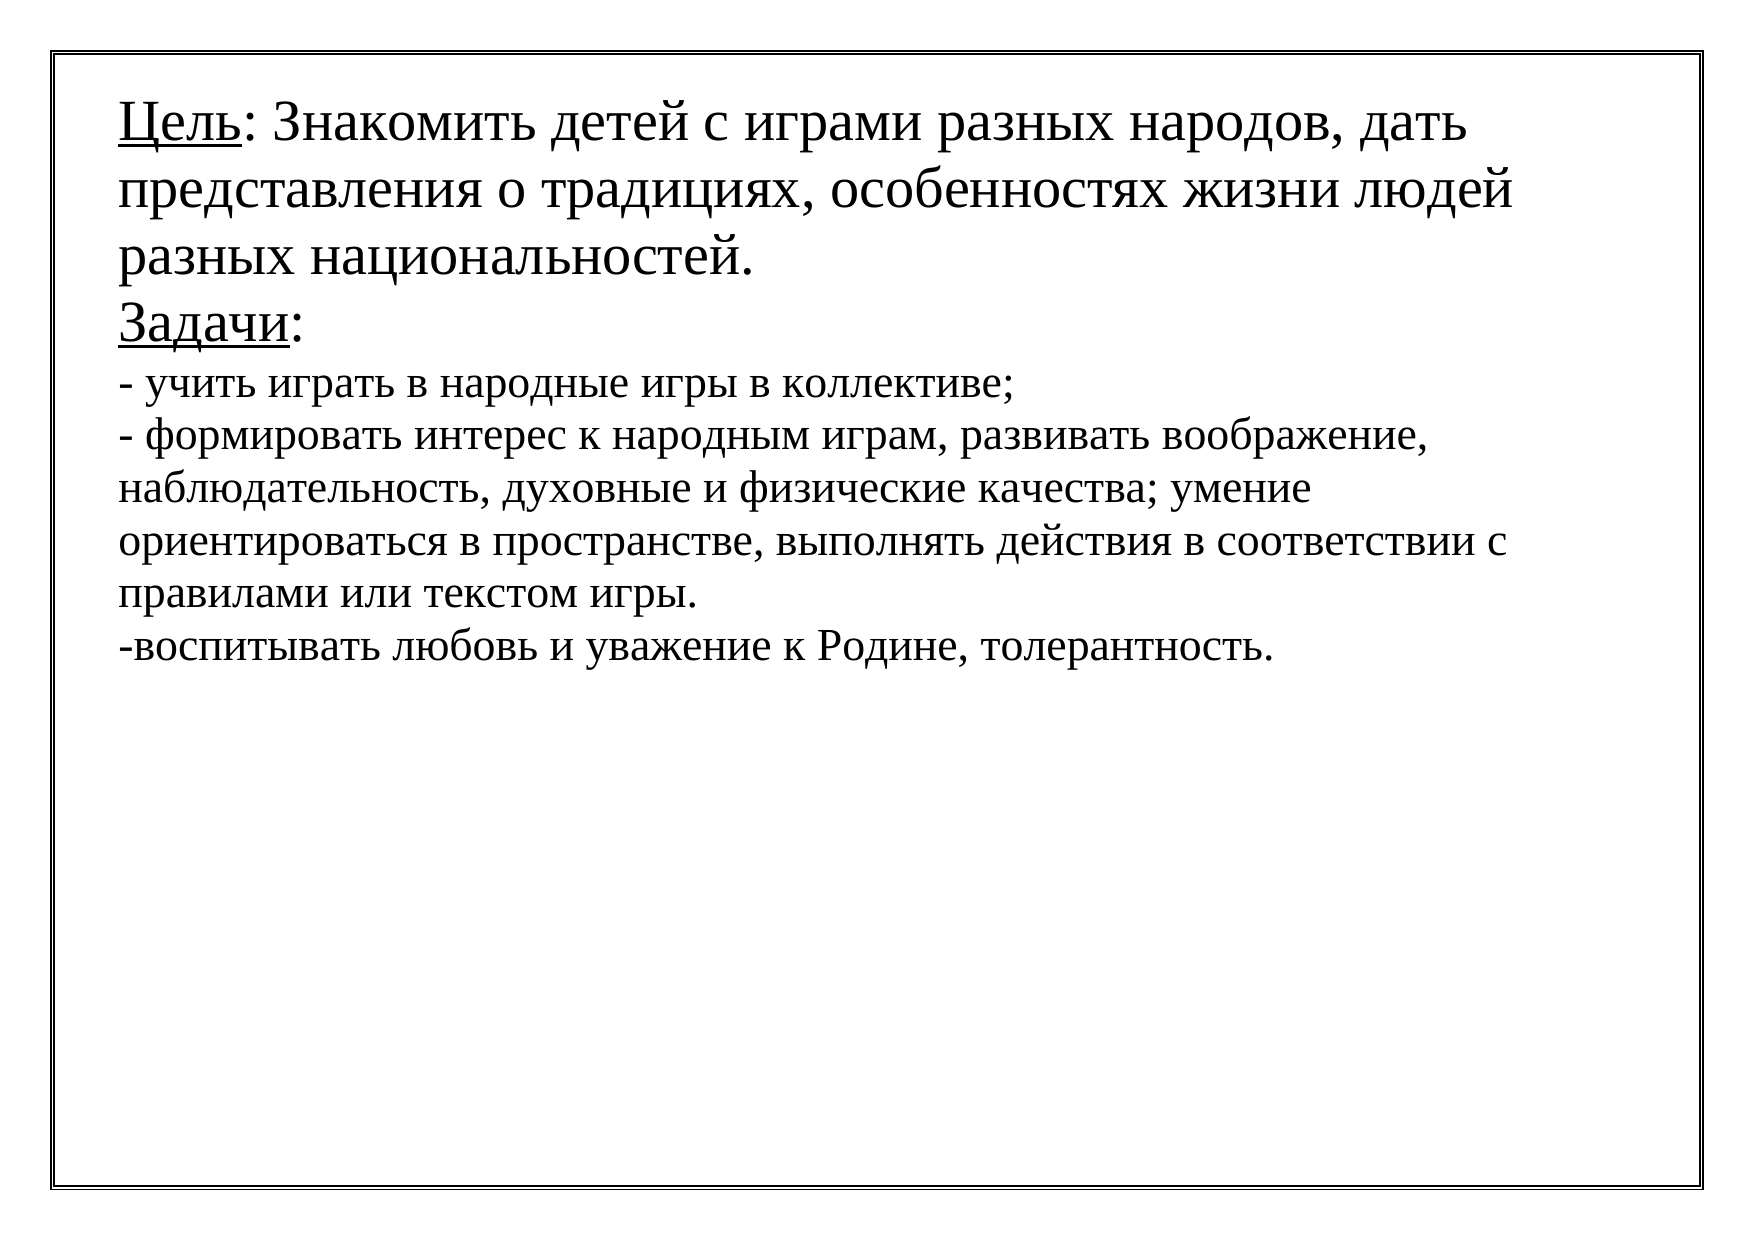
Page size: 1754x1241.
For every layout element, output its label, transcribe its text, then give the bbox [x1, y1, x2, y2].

text Задачи: [118, 287, 1636, 354]
text -воспитывать любовь и уважение к Родине, толерантность. [118, 618, 1636, 671]
text - учить играть в народные игры в коллективе; [118, 354, 1636, 407]
text Цель: Знакомить детей с играми разных народов, дать представления о традициях, особенностях жизни людей разных национальностей. [118, 86, 1636, 287]
text - формировать интерес к народным играм, развивать воображение, наблюдательность, духовные и физические качества; умение ориентироваться в пространстве, выполнять действия в соответствии с правилами или текстом игры. [118, 407, 1636, 618]
